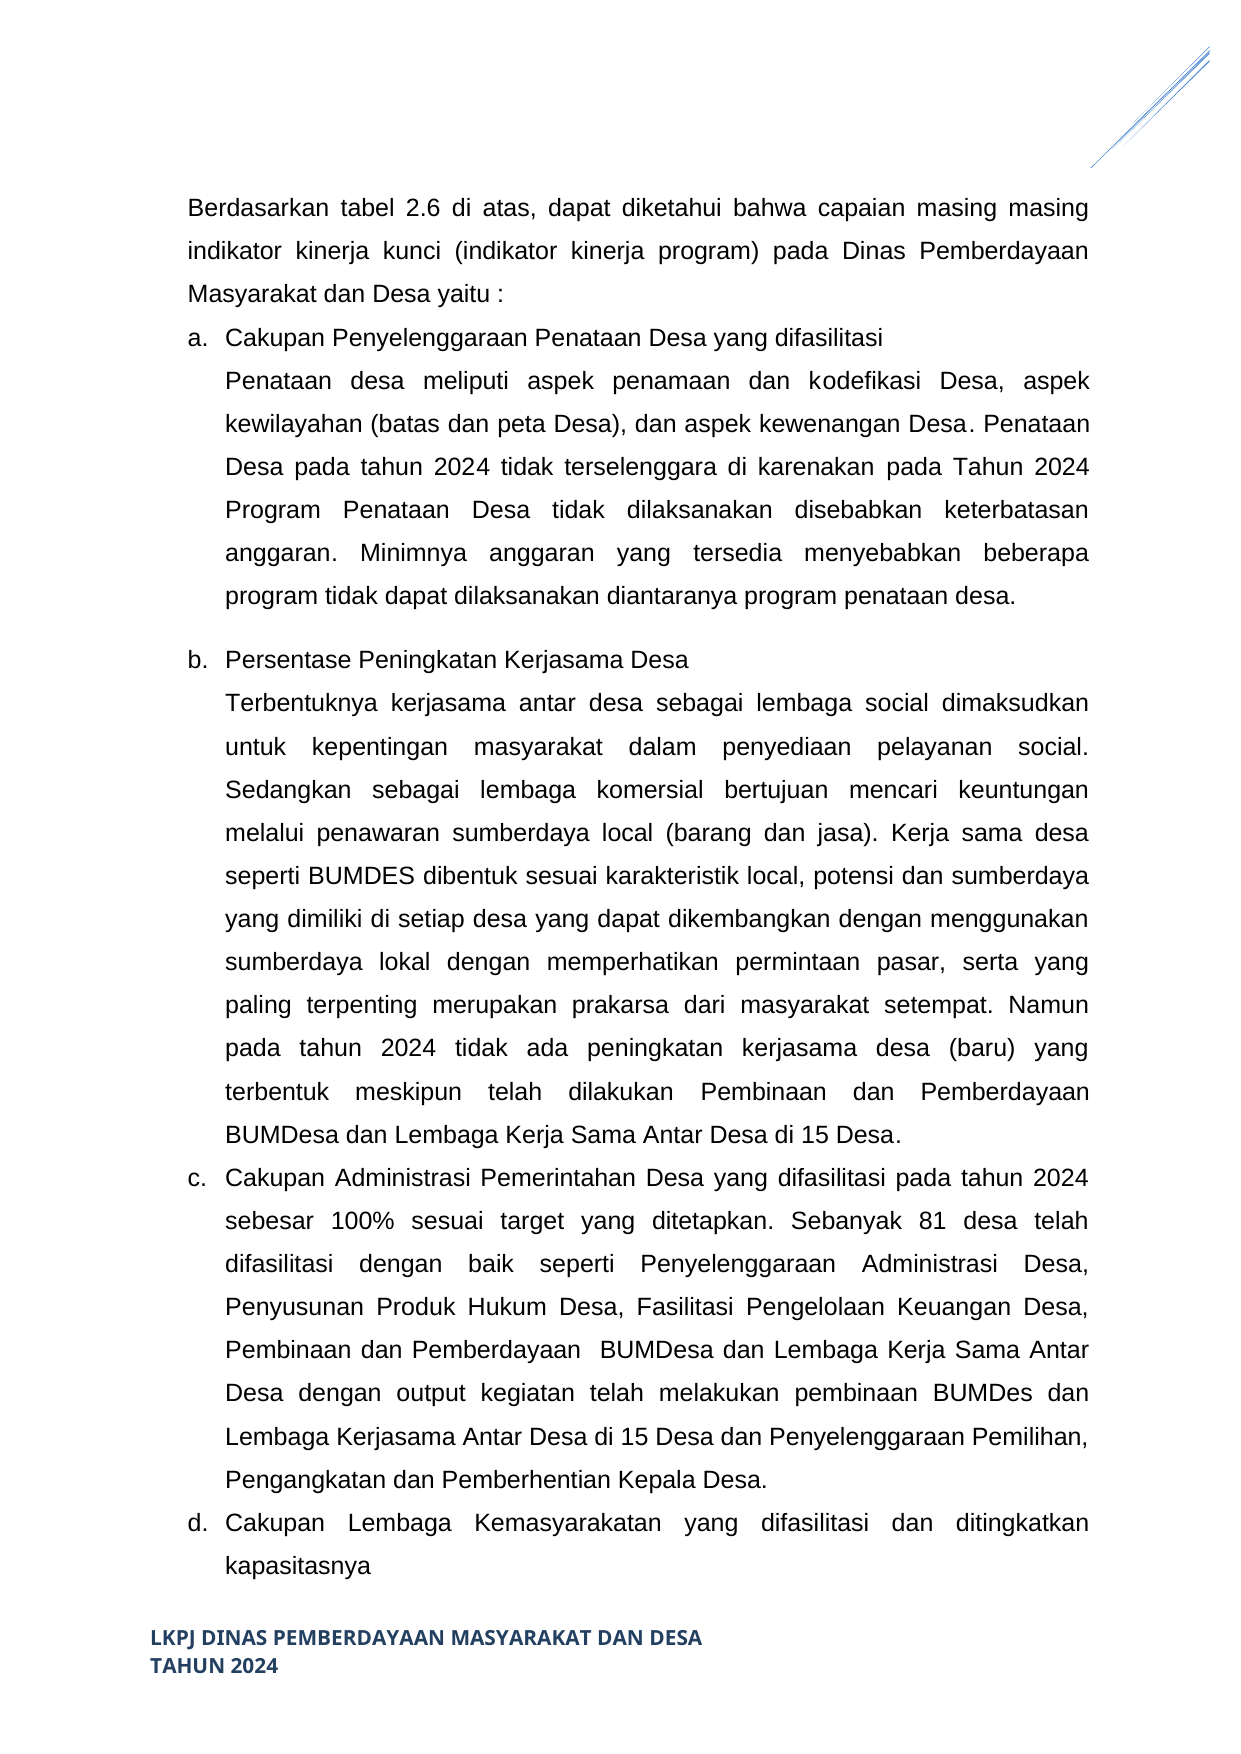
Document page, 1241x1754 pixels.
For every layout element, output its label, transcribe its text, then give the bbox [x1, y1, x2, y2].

list Cakupan Lembaga Kemasyarakatan yang difasilitasi dan ditingkatkan kapasitasnya [187, 1508, 1090, 1579]
list Cakupan Penyelenggaraan Penataan Desa yang difasilitasi [187, 322, 1090, 351]
table_cell 8 [1090, 46, 1211, 169]
list Penataan desa meliputi aspek penamaan dan kodefikasi Desa, aspek kewilayahan (batas dan peta Desa), dan aspek kewenangan Desa. Penataan Desa pada tahun 2024 tidak terselenggara di karenakan pada Tahun 2024 Program Penataan Desa tidak dilaksanakan disebabkan keterbatasan anggaran. Minimnya anggaran yang tersedia menyebabkan beberapa program tidak dapat dilaksanakan diantaranya program penataan desa. [225, 366, 1090, 610]
text Berdasarkan tabel 2.6 di atas, dapat diketahui bahwa capaian masing masing indikator kinerja kunci (indikator kinerja program) pada Dinas Pemberdayaan Masyarakat dan Desa yaitu : [187, 193, 1090, 308]
list Persentase Peningkatan Kerjasama Desa [187, 645, 1090, 674]
text Terbentuknya kerjasama antar desa sebagai lembaga social dimaksudkan untuk kepentingan masyarakat dalam penyediaan pelayanan social. Sedangkan sebagai lembaga komersial bertujuan mencari keuntungan melalui penawaran sumberdaya local (barang dan jasa). Kerja sama desa seperti BUMDES dibentuk sesuai karakteristik local, potensi dan sumberdaya yang dimiliki di setiap desa yang dapat dikembangkan dengan menggunakan sumberdaya lokal dengan memperhatikan permintaan pasar, serta yang paling terpenting merupakan prakarsa dari masyarakat setempat. Namun pada tahun 2024 tidak ada peningkatan kerjasama desa (baru) yang terbentuk meskipun telah dilakukan Pembinaan dan Pemberdayaan BUMDesa dan Lembaga Kerja Sama Antar Desa di 15 Desa. [225, 688, 1090, 1148]
list Cakupan Administrasi Pemerintahan Desa yang difasilitasi pada tahun 2024 sebesar 100% sesuai target yang ditetapkan. Sebanyak 81 desa telah difasilitasi dengan baik seperti Penyelenggaraan Administrasi Desa, Penyusunan Produk Hukum Desa, Fasilitasi Pengelolaan Keuangan Desa, Pembinaan dan Pemberdayaan BUMDesa dan Lembaga Kerja Sama Antar Desa dengan output kegiatan telah melakukan pembinaan BUMDes dan Lembaga Kerjasama Antar Desa di 15 Desa dan Penyelenggaraan Pemilihan, Pengangkatan dan Pemberhentian Kepala Desa. [187, 1163, 1090, 1493]
